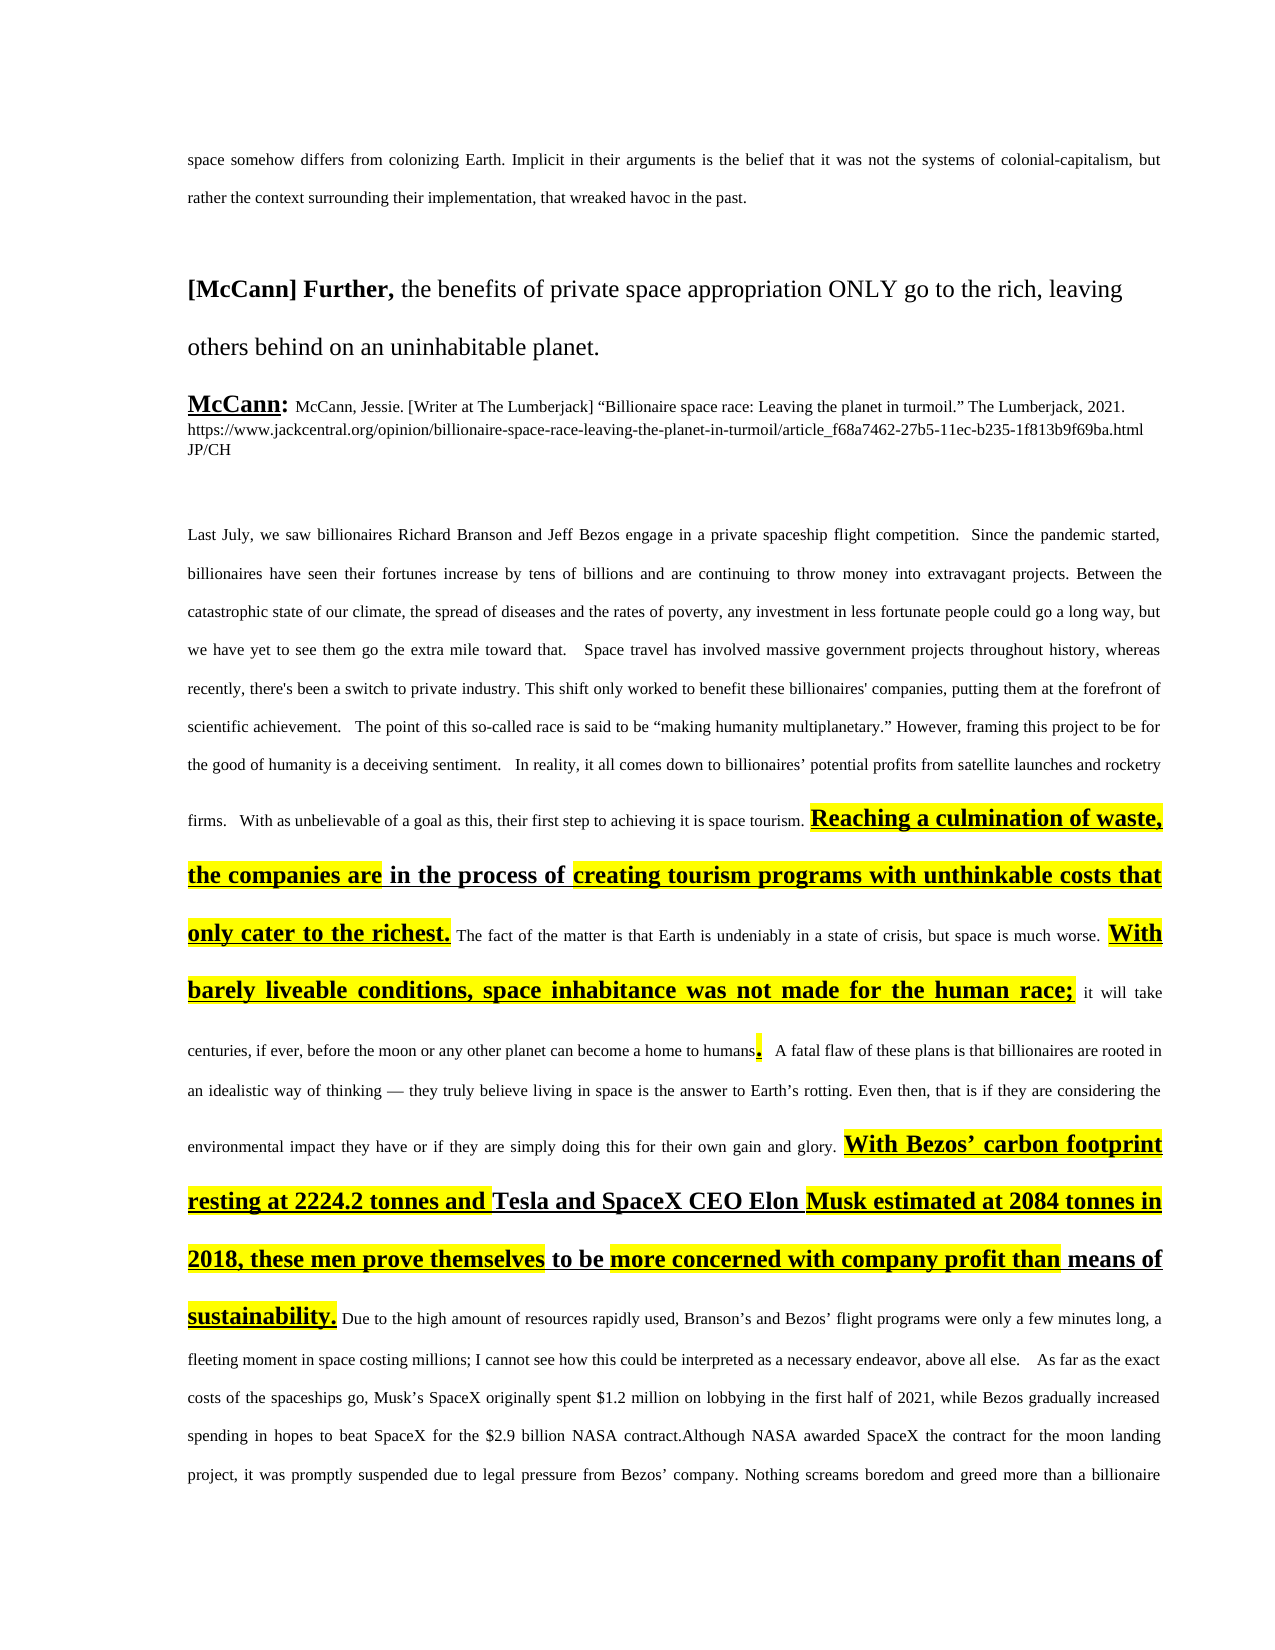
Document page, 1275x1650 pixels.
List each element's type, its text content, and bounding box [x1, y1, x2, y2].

text McCann: McCann, Jessie. [Writer at The Lumberjack] “Billionaire space race: Leaving the planet in turmoil.” The Lumberjack, 2021. https://www.jackcentral.org/opinion/billionaire-space-race-leaving-the-planet-in-turmoil/article_f68a7462-27b5-11ec-b235-1f813b9f69ba.html JP/CH [187, 389, 1162, 459]
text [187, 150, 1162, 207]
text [187, 1270, 1162, 1483]
subtitle [McCann] Further, the benefits of private space appropriation ONLY go to the rich, leaving others behind on an uninhabitable planet. [187, 274, 1162, 361]
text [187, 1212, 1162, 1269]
